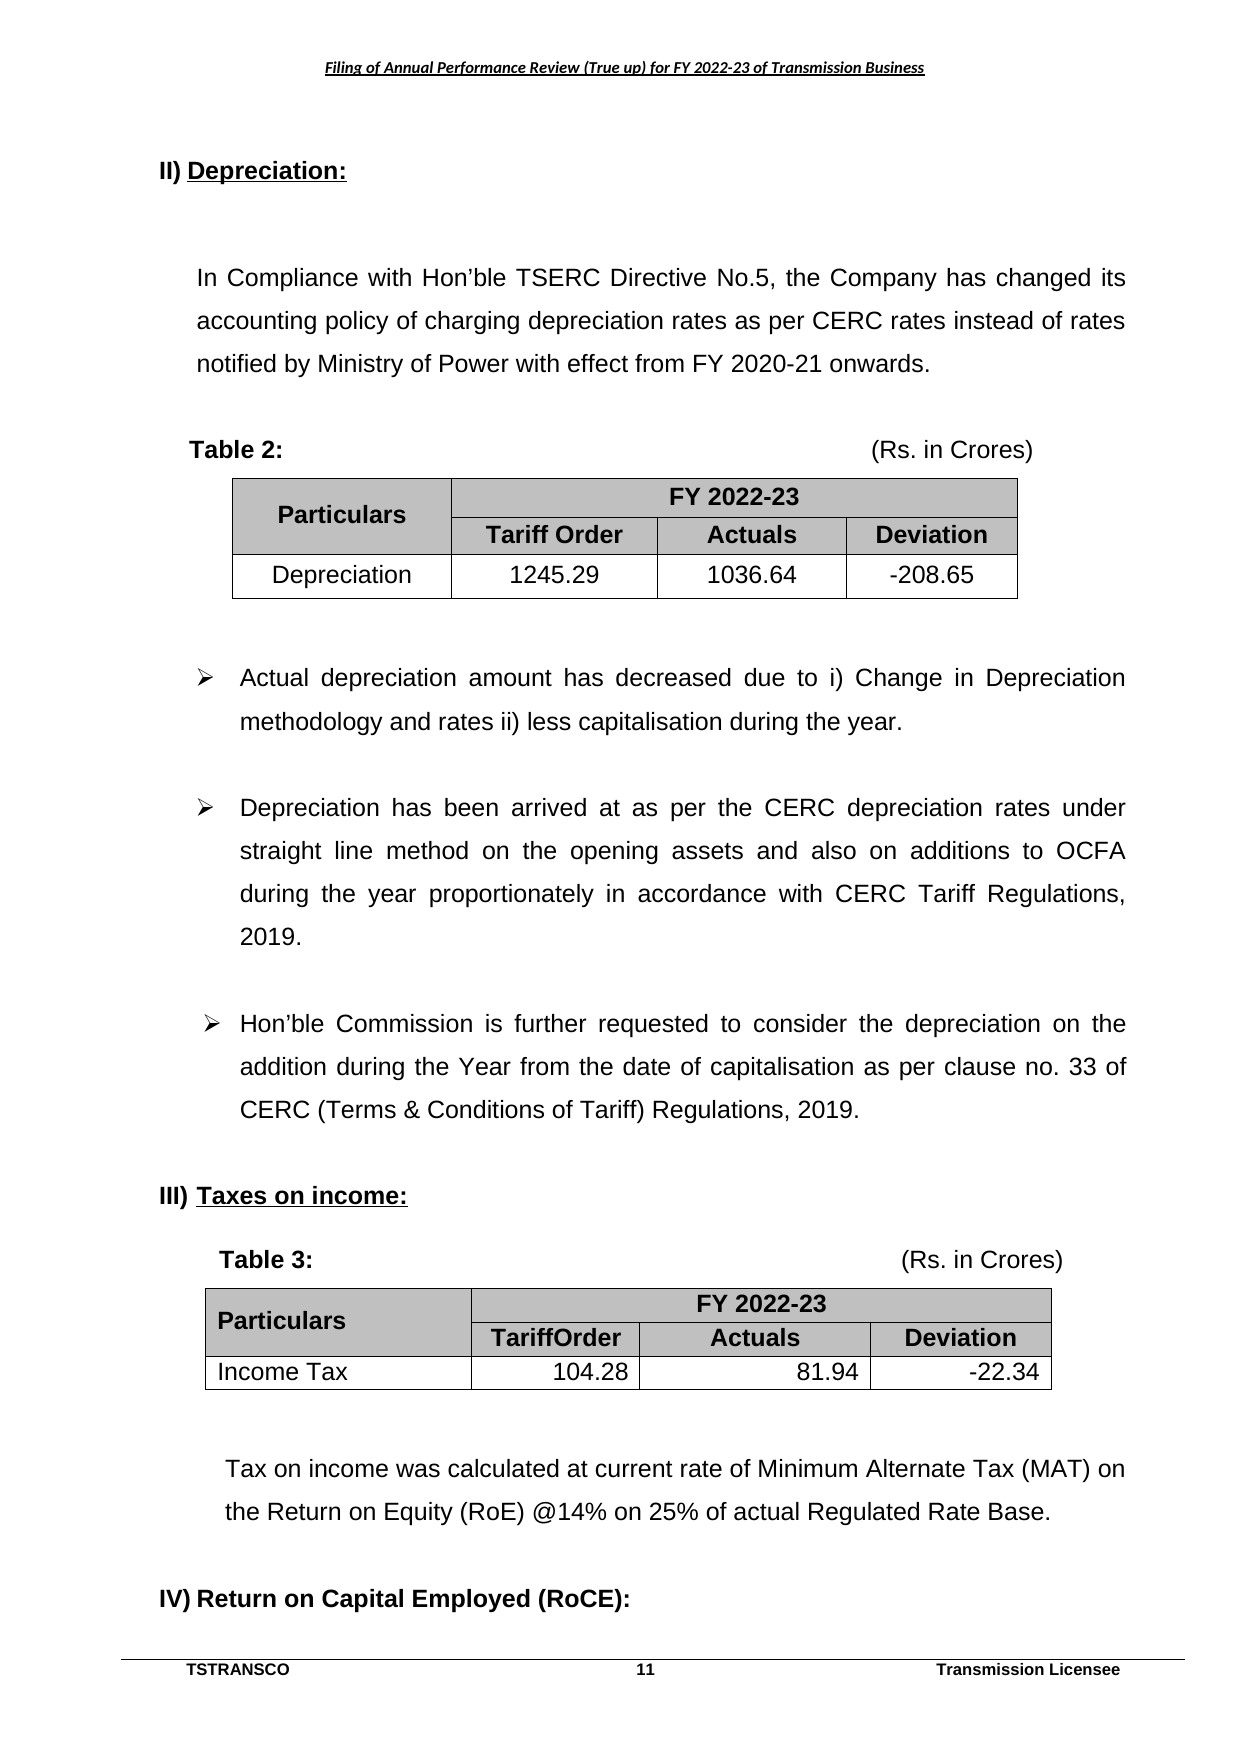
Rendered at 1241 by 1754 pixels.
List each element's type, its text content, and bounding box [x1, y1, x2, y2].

text Table 2: (Rs. in Crores) [121, 435, 1101, 464]
list Depreciation: [159, 156, 1128, 184]
list In Compliance with Hon’ble TSERC Directive No.5, the Company has changed its accounting policy of charging depreciation rates as per CERC rates instead of rates notified by Ministry of Power with effect from FY 2020-21 onwards. [196, 263, 1128, 378]
table_cell Tariff Order [452, 518, 657, 554]
table_cell 81.94 [640, 1357, 870, 1389]
table_header Particulars [206, 1289, 471, 1356]
list Return on Capital Employed (RoCE): [159, 1583, 1128, 1612]
table_cell Deviation [871, 1323, 1051, 1356]
table_cell TariffOrder [472, 1323, 639, 1356]
table_cell Depreciation [233, 555, 451, 598]
text Table 3: (Rs. in Crores) [121, 1245, 1063, 1274]
table_cell Actuals [640, 1323, 870, 1356]
table_cell 1036.64 [658, 555, 846, 598]
table_cell 104.28 [472, 1357, 639, 1389]
list Taxes on income: [159, 1181, 1128, 1210]
table_cell -208.65 [847, 555, 1017, 598]
table_cell Actuals [658, 518, 846, 554]
table_header FY 2022-23 [472, 1289, 1051, 1322]
table_cell Deviation [847, 518, 1017, 554]
list Depreciation has been arrived at as per the CERC depreciation rates under straight line method on the opening assets and also on additions to OCFA during the year proportionately in accordance with CERC Tariff Regulations, 2019. [195, 793, 1128, 951]
list Tax on income was calculated at current rate of Minimum Alternate Tax (MAT) on the Return on Equity (RoE) @14% on 25% of actual Regulated Rate Base. [225, 1454, 1128, 1526]
table_cell -22.34 [871, 1357, 1051, 1389]
list Hon’ble Commission is further requested to consider the depreciation on the addition during the Year from the date of capitalisation as per clause no. 33 of CERC (Terms & Conditions of Tariff) Regulations, 2019. [202, 1008, 1128, 1124]
table_header Particulars [233, 479, 451, 554]
table_header FY 2022-23 [452, 479, 1017, 517]
table_cell 1245.29 [452, 555, 657, 598]
table_cell Income Tax [206, 1357, 471, 1389]
list Actual depreciation amount has decreased due to i) Change in Depreciation methodology and rates ii) less capitalisation during the year. [195, 663, 1128, 735]
